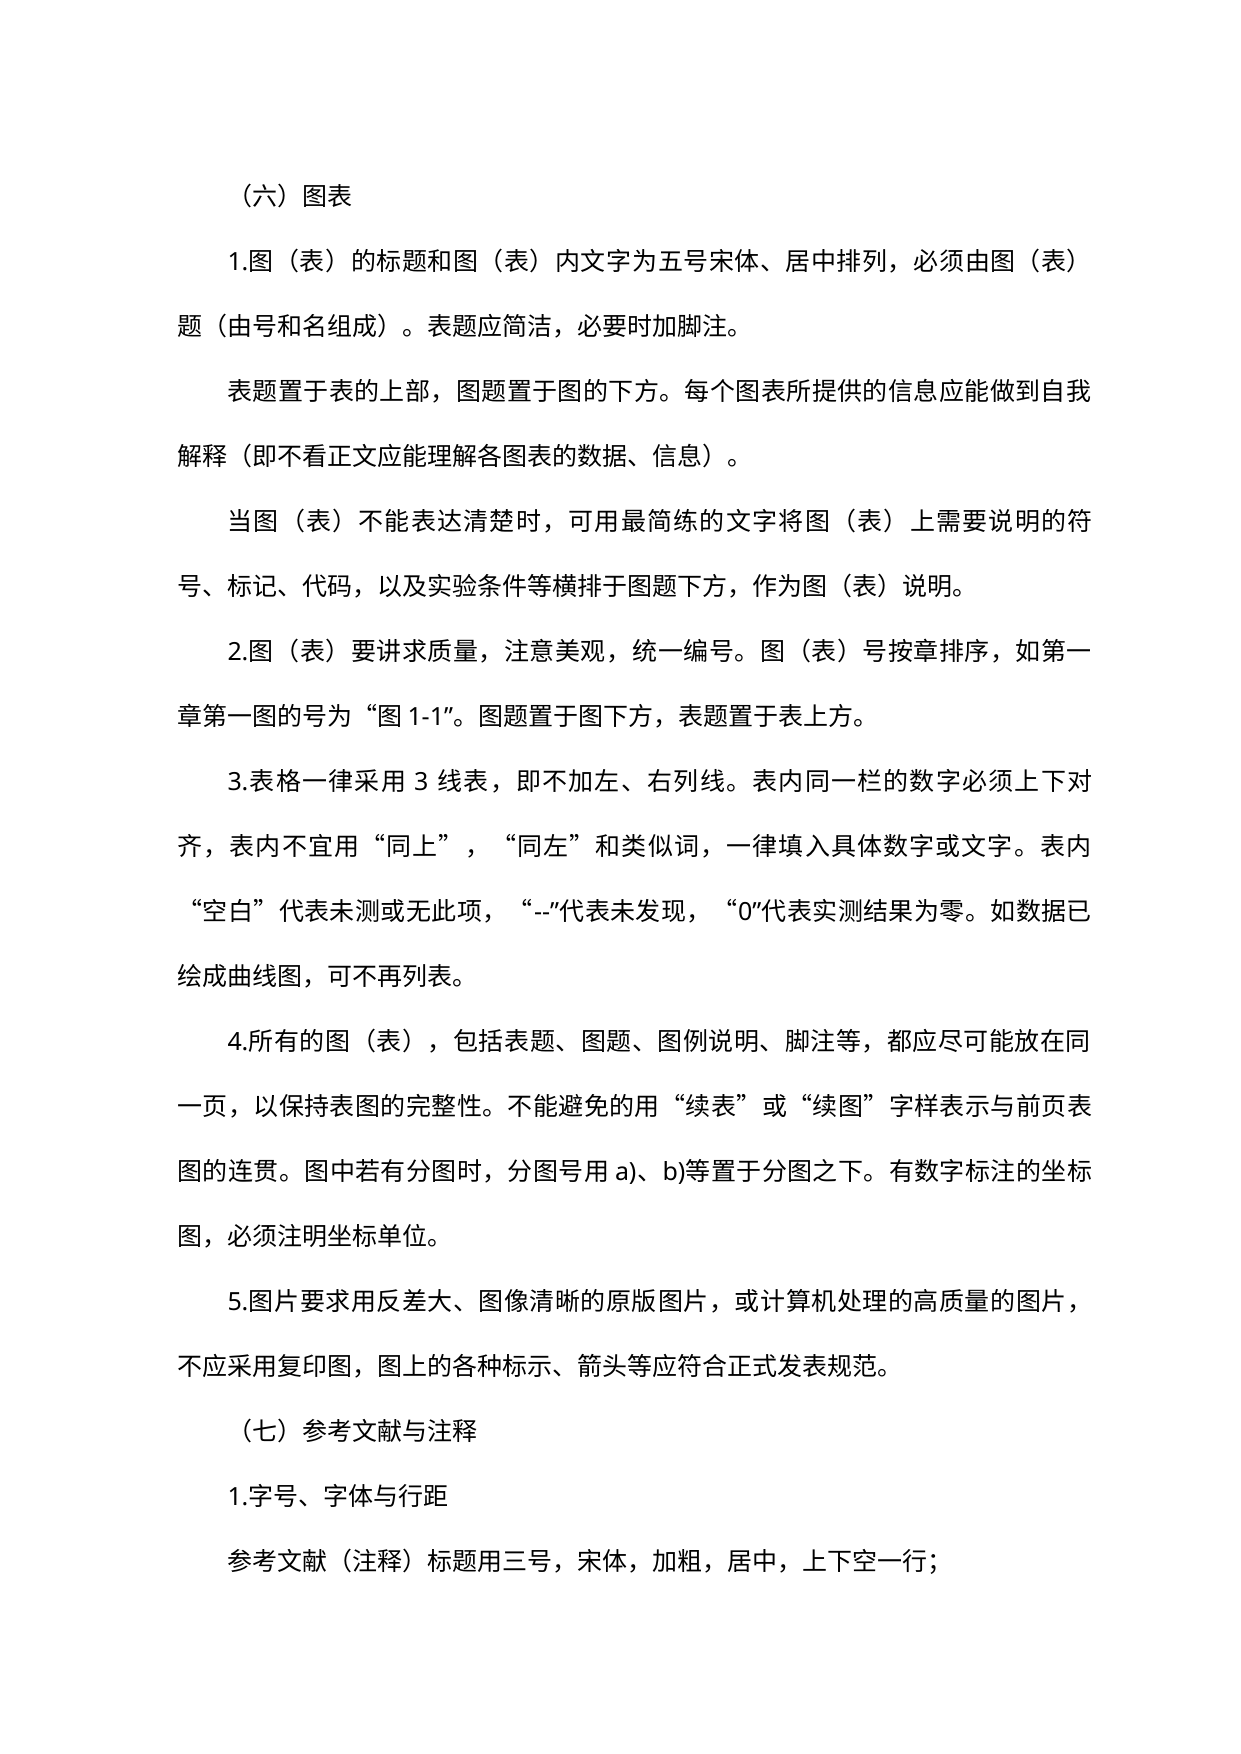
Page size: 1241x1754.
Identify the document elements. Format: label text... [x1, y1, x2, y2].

text 5.图片要求用反差大、图像清晰的原版图片，或计算机处理的高质量的图片，不应采用复印图，图上的各种标示、箭头等应符合正式发表规范。 [177, 1267, 1093, 1397]
text 表题置于表的上部，图题置于图的下方。每个图表所提供的信息应能做到自我解释（即不看正文应能理解各图表的数据、信息）。 [177, 357, 1093, 487]
text （六）图表 [177, 162, 1093, 227]
text 1.图（表）的标题和图（表）内文字为五号宋体、居中排列，必须由图（表）题（由号和名组成）。表题应简洁，必要时加脚注。 [177, 227, 1093, 357]
text 2.图（表）要讲求质量，注意美观，统一编号。图（表）号按章排序，如第一章第一图的号为“图1-1”。图题置于图下方，表题置于表上方。 [177, 617, 1093, 747]
text 当图（表）不能表达清楚时，可用最简练的文字将图（表）上需要说明的符号、标记、代码，以及实验条件等横排于图题下方，作为图（表）说明。 [177, 487, 1093, 617]
text 4.所有的图（表），包括表题、图题、图例说明、脚注等，都应尽可能放在同一页，以保持表图的完整性。不能避免的用“续表”或“续图”字样表示与前页表图的连贯。图中若有分图时，分图号用a)、b)等置于分图之下。有数字标注的坐标图，必须注明坐标单位。 [177, 1007, 1093, 1267]
text 3.表格一律采用 3 线表，即不加左、右列线。表内同一栏的数字必须上下对齐，表内不宜用“同上”，“同左”和类似词，一律填入具体数字或文字。表内“空白”代表未测或无此项，“--”代表未发现，“0”代表实测结果为零。如数据已绘成曲线图，可不再列表。 [177, 747, 1093, 1007]
text 1.字号、字体与行距 [177, 1462, 1093, 1527]
text （七）参考文献与注释 [177, 1397, 1093, 1462]
text 参考文献（注释）标题用三号，宋体，加粗，居中，上下空一行； [177, 1527, 1093, 1592]
